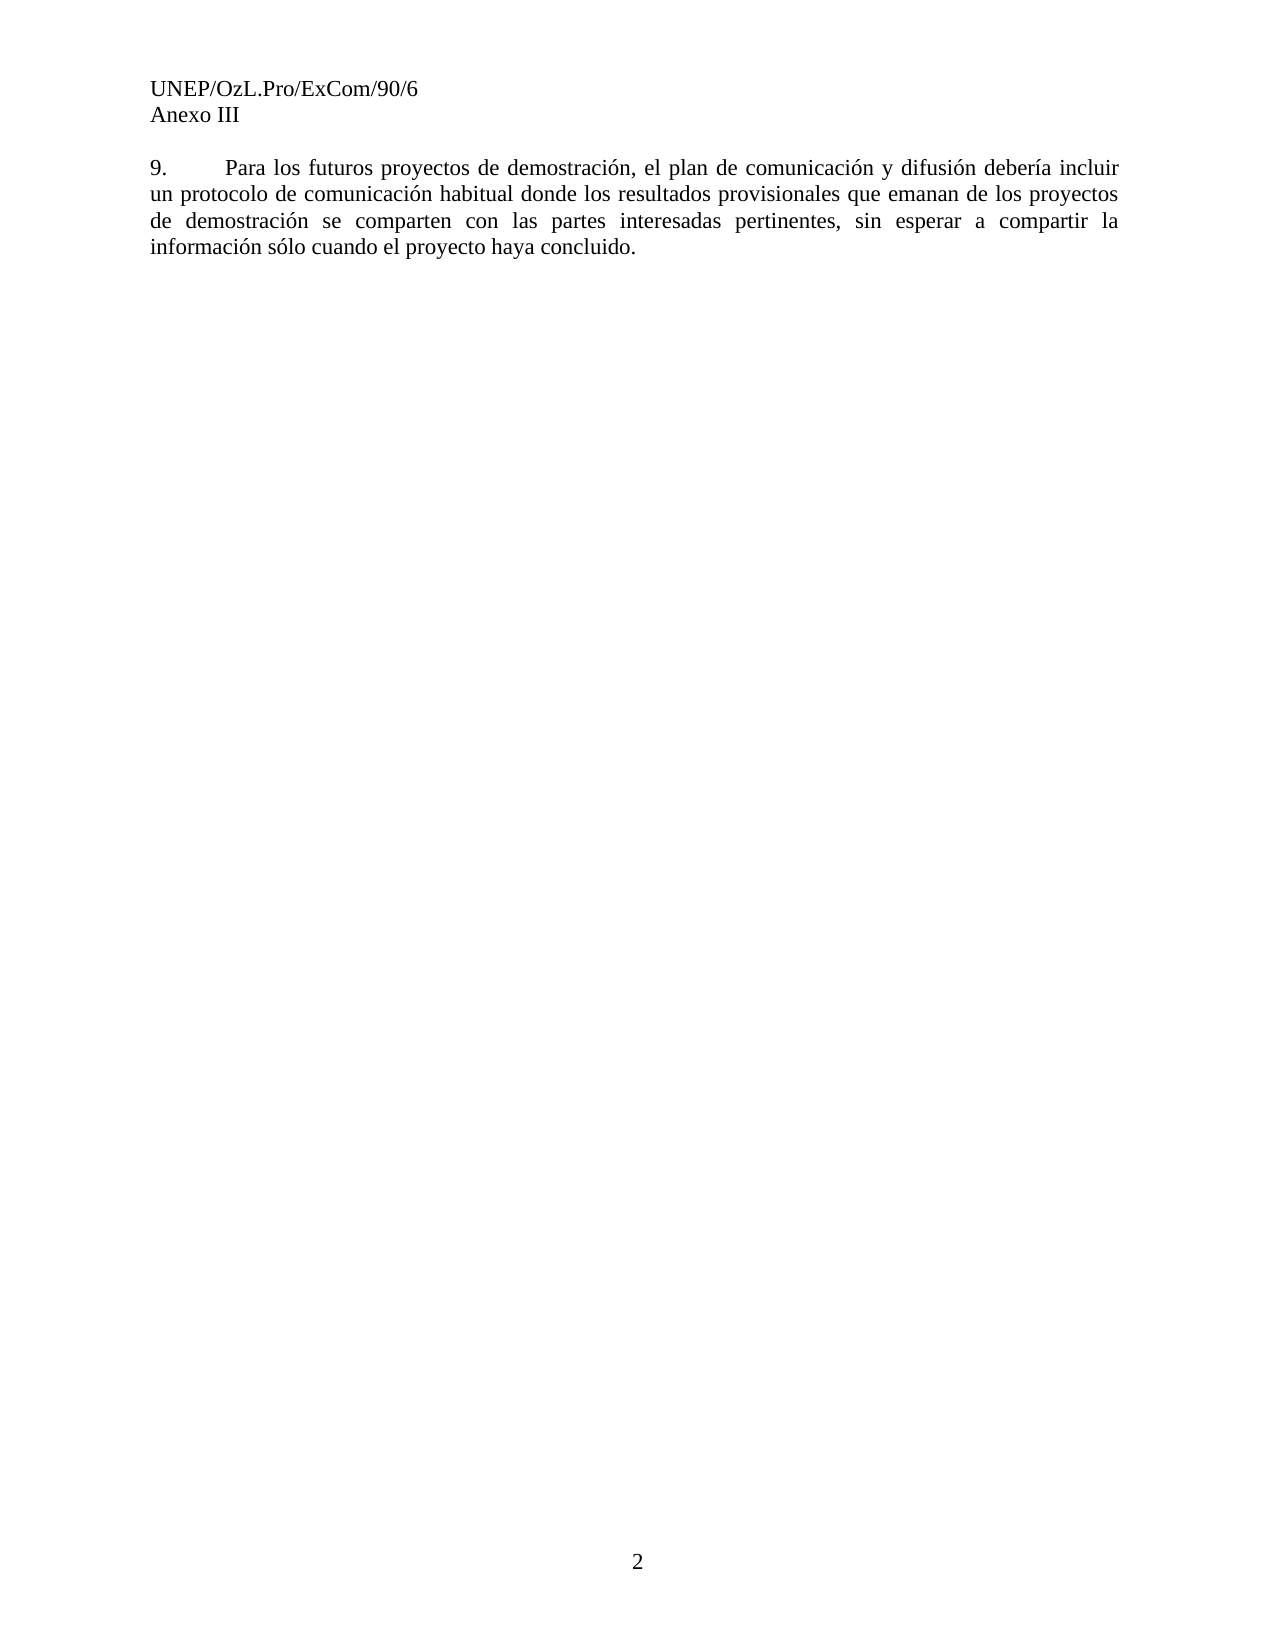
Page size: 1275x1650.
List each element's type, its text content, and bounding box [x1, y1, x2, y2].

subtitle Para los futuros proyectos de demostración, el plan de comunicación y difusión debería incluir un protocolo de comunicación habitual donde los resultados provisionales que emanan de los proyectos de demostración se comparten con las partes interesadas pertinentes, sin esperar a compartir la información sólo cuando el proyecto haya concluido. [150, 154, 1121, 259]
